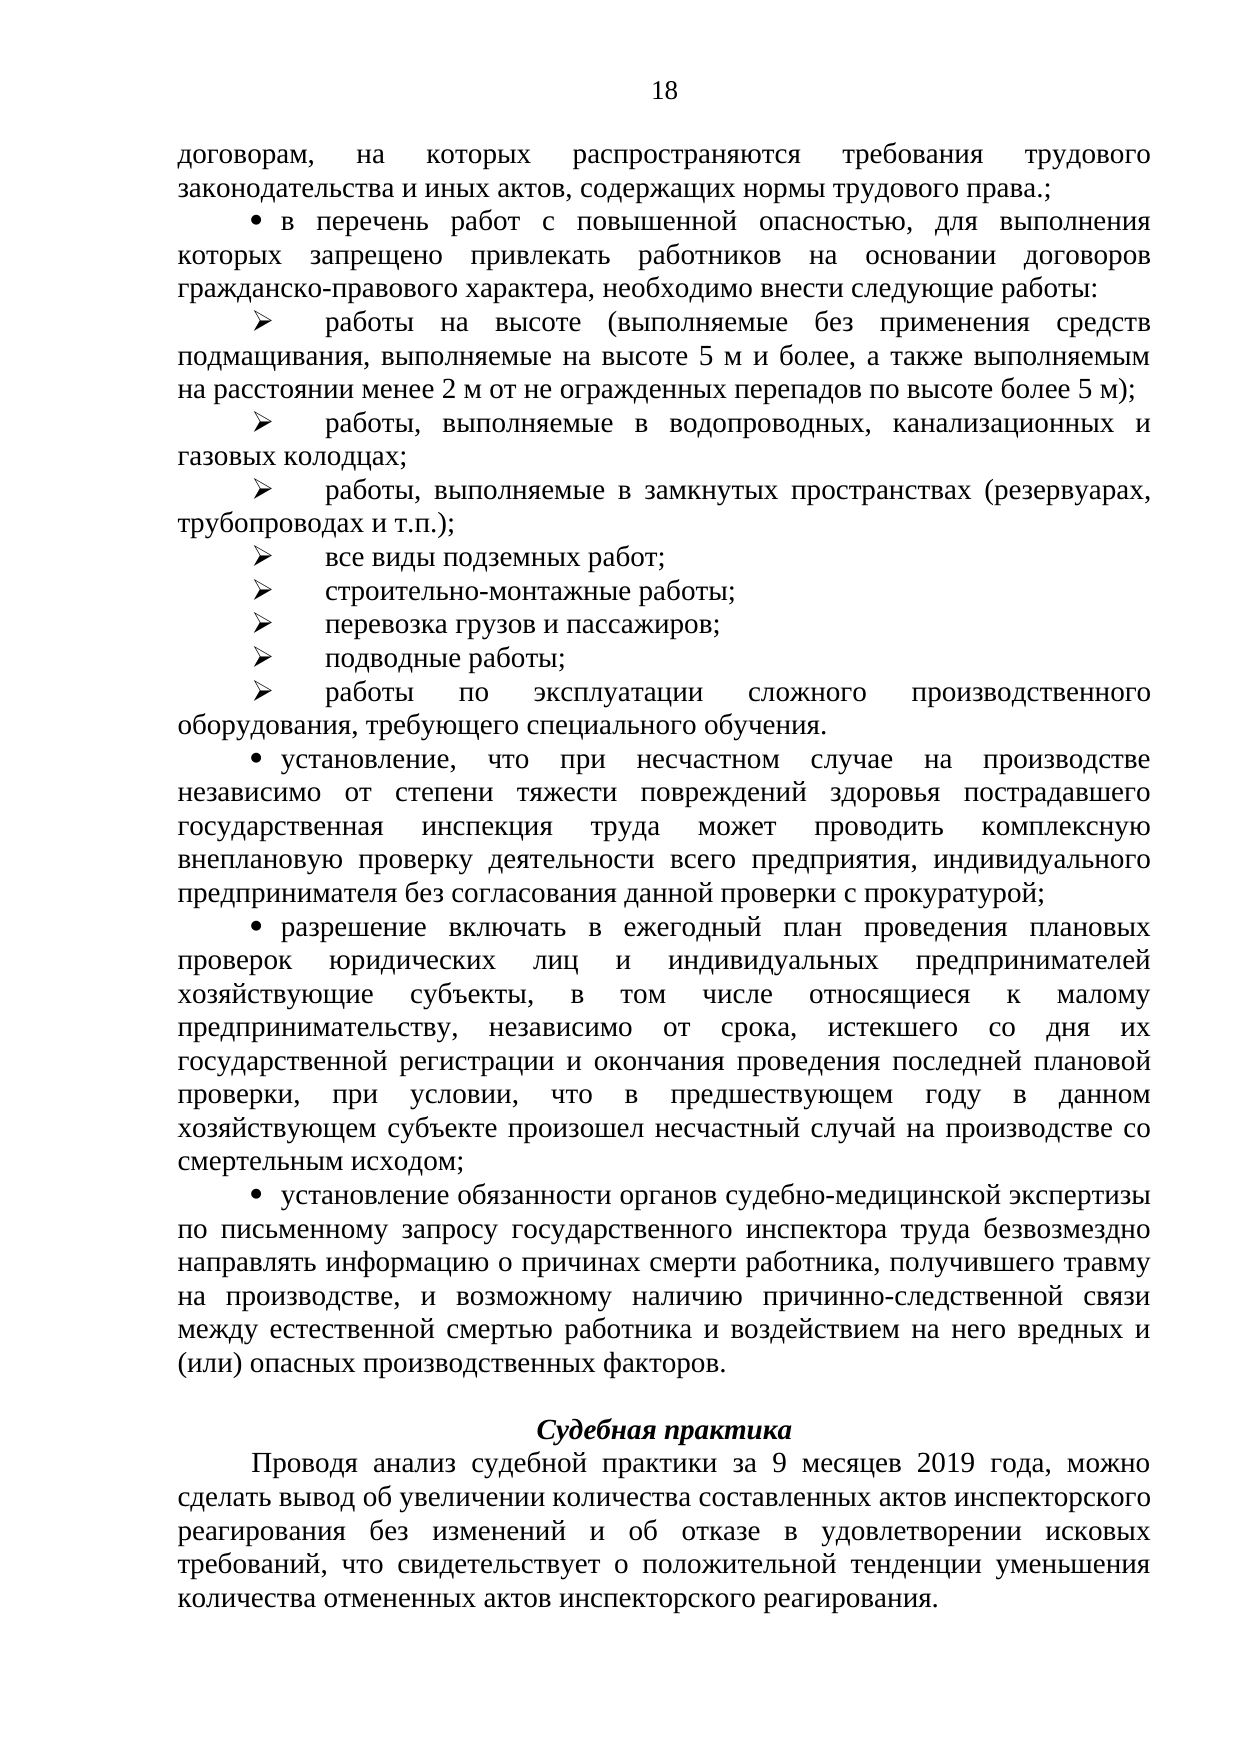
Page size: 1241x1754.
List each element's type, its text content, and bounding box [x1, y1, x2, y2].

list строительно-монтажные работы; [177, 573, 1152, 606]
list перевозка грузов и пассажиров; [177, 606, 1152, 640]
list подводные работы; [177, 640, 1152, 674]
list работы по эксплуатации сложного производственного оборудования, требующего специального обучения. [177, 674, 1152, 741]
list разрешение включать в ежегодный план проведения плановых проверок юридических лиц и индивидуальных предпринимателей хозяйствующие субъекты, в том числе относящиеся к малому предпринимательству, независимо от срока, истекшего со дня их государственной регистрации и окончания проведения последней плановой проверки, при условии, что в предшествующем году в данном хозяйствующем субъекте произошел несчастный случай на производстве со смертельным исходом; [177, 909, 1152, 1177]
list Судебная практика [177, 1412, 1152, 1446]
list работы, выполняемые в водопроводных, канализационных и газовых колодцах; [177, 405, 1152, 472]
list работы на высоте (выполняемые без применения средств подмащивания, выполняемые на высоте 5 м и более, а также выполняемым на расстоянии менее 2 м от не огражденных перепадов по высоте более 5 м); [177, 304, 1152, 405]
list все виды подземных работ; [177, 539, 1152, 573]
list в перечень работ с повышенной опасностью, для выполнения которых запрещено привлекать работников на основании договоров гражданско-правового характера, необходимо внести следующие работы: [177, 203, 1152, 304]
list работы, выполняемые в замкнутых пространствах (резервуарах, трубопроводах и т.п.); [177, 472, 1152, 539]
list установление, что при несчастном случае на производстве независимо от степени тяжести повреждений здоровья пострадавшего государственная инспекция труда может проводить комплексную внеплановую проверку деятельности всего предприятия, индивидуального предпринимателя без согласования данной проверки с прокуратурой; [177, 741, 1152, 909]
text Проводя анализ судебной практики за 9 месяцев 2019 года, можно сделать вывод об увеличении количества составленных актов инспекторского реагирования без изменений и об отказе в удовлетворении исковых требований, что свидетельствует о положительной тенденции уменьшения количества отмененных актов инспекторского реагирования. [177, 1446, 1152, 1613]
list установление обязанности органов судебно-медицинской экспертизы по письменному запросу государственного инспектора труда безвозмездно направлять информацию о причинах смерти работника, получившего травму на производстве, и возможному наличию причинно-следственной связи между естественной смертью работника и воздействием на него вредных и (или) опасных производственных факторов. [177, 1177, 1152, 1378]
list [177, 136, 1152, 203]
